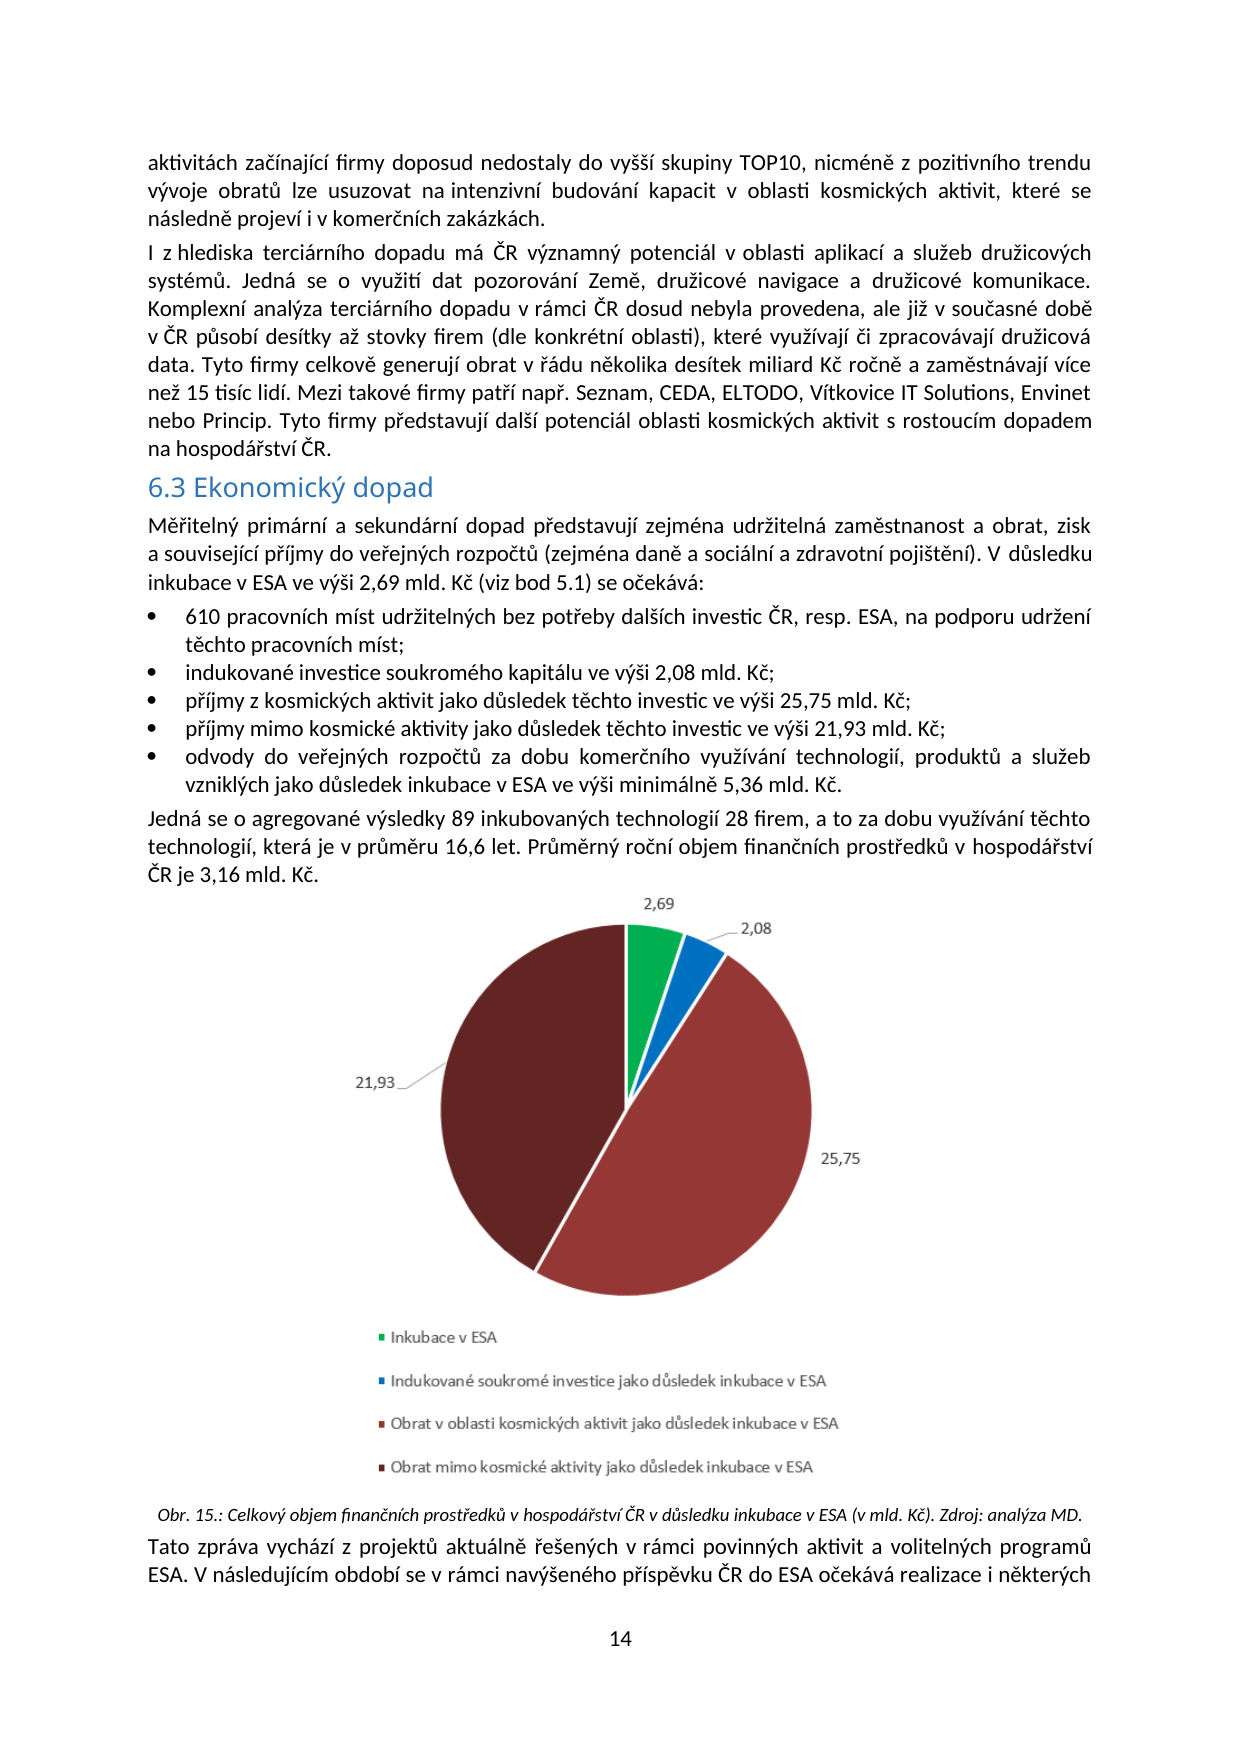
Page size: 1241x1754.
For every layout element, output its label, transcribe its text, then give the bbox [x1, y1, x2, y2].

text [148, 148, 1092, 232]
text Měřitelný primární a sekundární dopad představují zejména udržitelná zaměstnanost a obrat, zisk a související příjmy do veřejných rozpočtů (zejména daně a sociální a zdravotní pojištění). V důsledku inkubace v ESA ve výši 2,69 mld. Kč (viz bod 5.1) se očekává: [148, 512, 1092, 596]
text Jedná se o agregované výsledky 89 inkubovaných technologií 28 firem, a to za dobu využívání těchto technologií, která je v průměru 16,6 let. Průměrný roční objem finančních prostředků v hospodářství ČR je 3,16 mld. Kč. [148, 804, 1092, 888]
list 610 pracovních míst udržitelných bez potřeby dalších investic ČR, resp. ESA, na podporu udržení těchto pracovních míst; [148, 602, 1092, 658]
list příjmy z kosmických aktivit jako důsledek těchto investic ve výši 25,75 mld. Kč; [148, 686, 1092, 714]
list příjmy mimo kosmické aktivity jako důsledek těchto investic ve výši 21,93 mld. Kč; [148, 714, 1092, 742]
subtitle 6.3 Ekonomický dopad [148, 468, 1092, 505]
list indukované investice soukromého kapitálu ve výši 2,08 mld. Kč; [148, 658, 1092, 686]
list odvody do veřejných rozpočtů za dobu komerčního využívání technologií, produktů a služeb vzniklých jako důsledek inkubace v ESA ve výši minimálně 5,36 mld. Kč. [148, 742, 1092, 798]
picture [327, 894, 914, 1498]
text Obr. 15.: Celkový objem finančních prostředků v hospodářství ČR v důsledku inkubace v ESA (v mld. Kč). Zdroj: analýza MD. [148, 1503, 1092, 1526]
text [148, 1532, 1092, 1588]
text I z hlediska terciárního dopadu má ČR významný potenciál v oblasti aplikací a služeb družicových systémů. Jedná se o využití dat pozorování Země, družicové navigace a družicové komunikace. Komplexní analýza terciárního dopadu v rámci ČR dosud nebyla provedena, ale již v současné době v ČR působí desítky až stovky firem (dle konkrétní oblasti), které využívají či zpracovávají družicová data. Tyto firmy celkově generují obrat v řádu několika desítek miliard Kč ročně a zaměstnávají více než 15 tisíc lidí. Mezi takové firmy patří např. Seznam, CEDA, ELTODO, Vítkovice IT Solutions, Envinet nebo Princip. Tyto firmy představují další potenciál oblasti kosmických aktivit s rostoucím dopadem na hospodářství ČR. [148, 238, 1092, 462]
